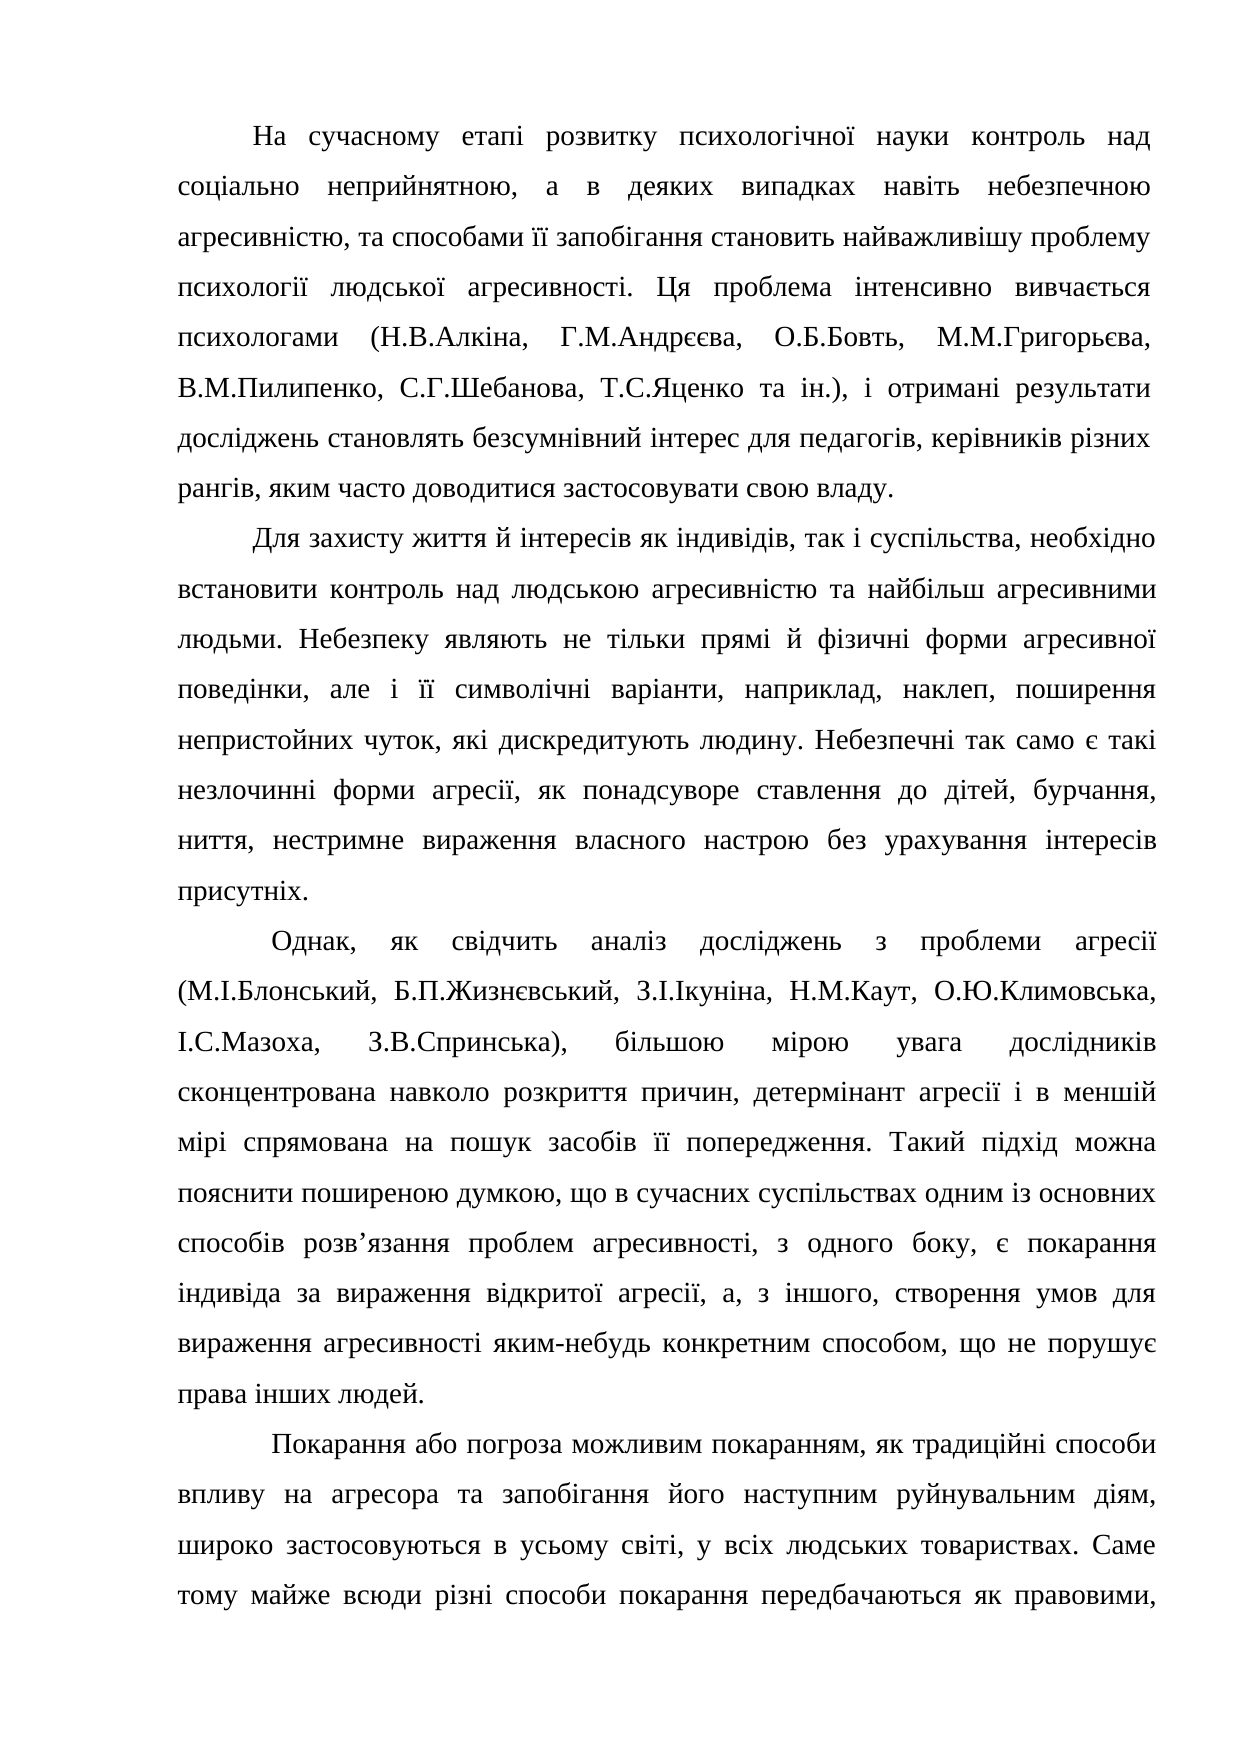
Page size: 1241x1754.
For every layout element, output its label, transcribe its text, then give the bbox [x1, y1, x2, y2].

text Для захисту життя й інтересів як індивідів, так і суспільства, необхідно встановити контроль над людською агресивністю та найбільш агресивними людьми. Небезпеку являють не тільки прямі й фізичні форми агресивної поведінки, але і її символічні варіанти, наприклад, наклеп, поширення непристойних чуток, які дискредитують людину. Небезпечні так само є такі незлочинні форми агресії, як понадсуворе ставлення до дітей, бурчання, ниття, нестримне вираження власного настрою без урахування інтересів присутніх. [177, 521, 1157, 906]
text На сучасному етапі розвитку психологічної науки контроль над соціально неприйнятною, а в деяких випадках навіть небезпечною агресивністю, та способами її запобігання становить найважливішу проблему психології людської агресивності. Ця проблема інтенсивно вивчається психологами (Н.В.Алкіна, Г.М.Андрєєва, О.Б.Бовть, М.М.Григорьєва, В.М.Пилипенко, С.Г.Шебанова, Т.С.Яценко та ін.), і отримані результати досліджень становлять безсумнівний інтерес для педагогів, керівників різних рангів, яким часто доводитися застосовувати свою владу. [177, 118, 1152, 504]
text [177, 1426, 1157, 1611]
text Однак, як свідчить аналіз досліджень з проблеми агресії (М.І.Блонський, Б.П.Жизнєвський, З.І.Ікуніна, Н.М.Каут, О.Ю.Климовська, І.С.Мазоха, З.В.Спринська), більшою мірою увага дослідників сконцентрована навколо розкриття причин, детермінант агресії і в меншій мірі спрямована на пошук засобів її попередження. Такий підхід можна пояснити поширеною думкою, що в сучасних суспільствах одним із основних способів розв’язання проблем агресивності, з одного боку, є покарання індивіда за вираження відкритої агресії, а, з іншого, створення умов для вираження агресивності яким-небудь конкретним способом, що не порушує права інших людей. [177, 923, 1157, 1409]
